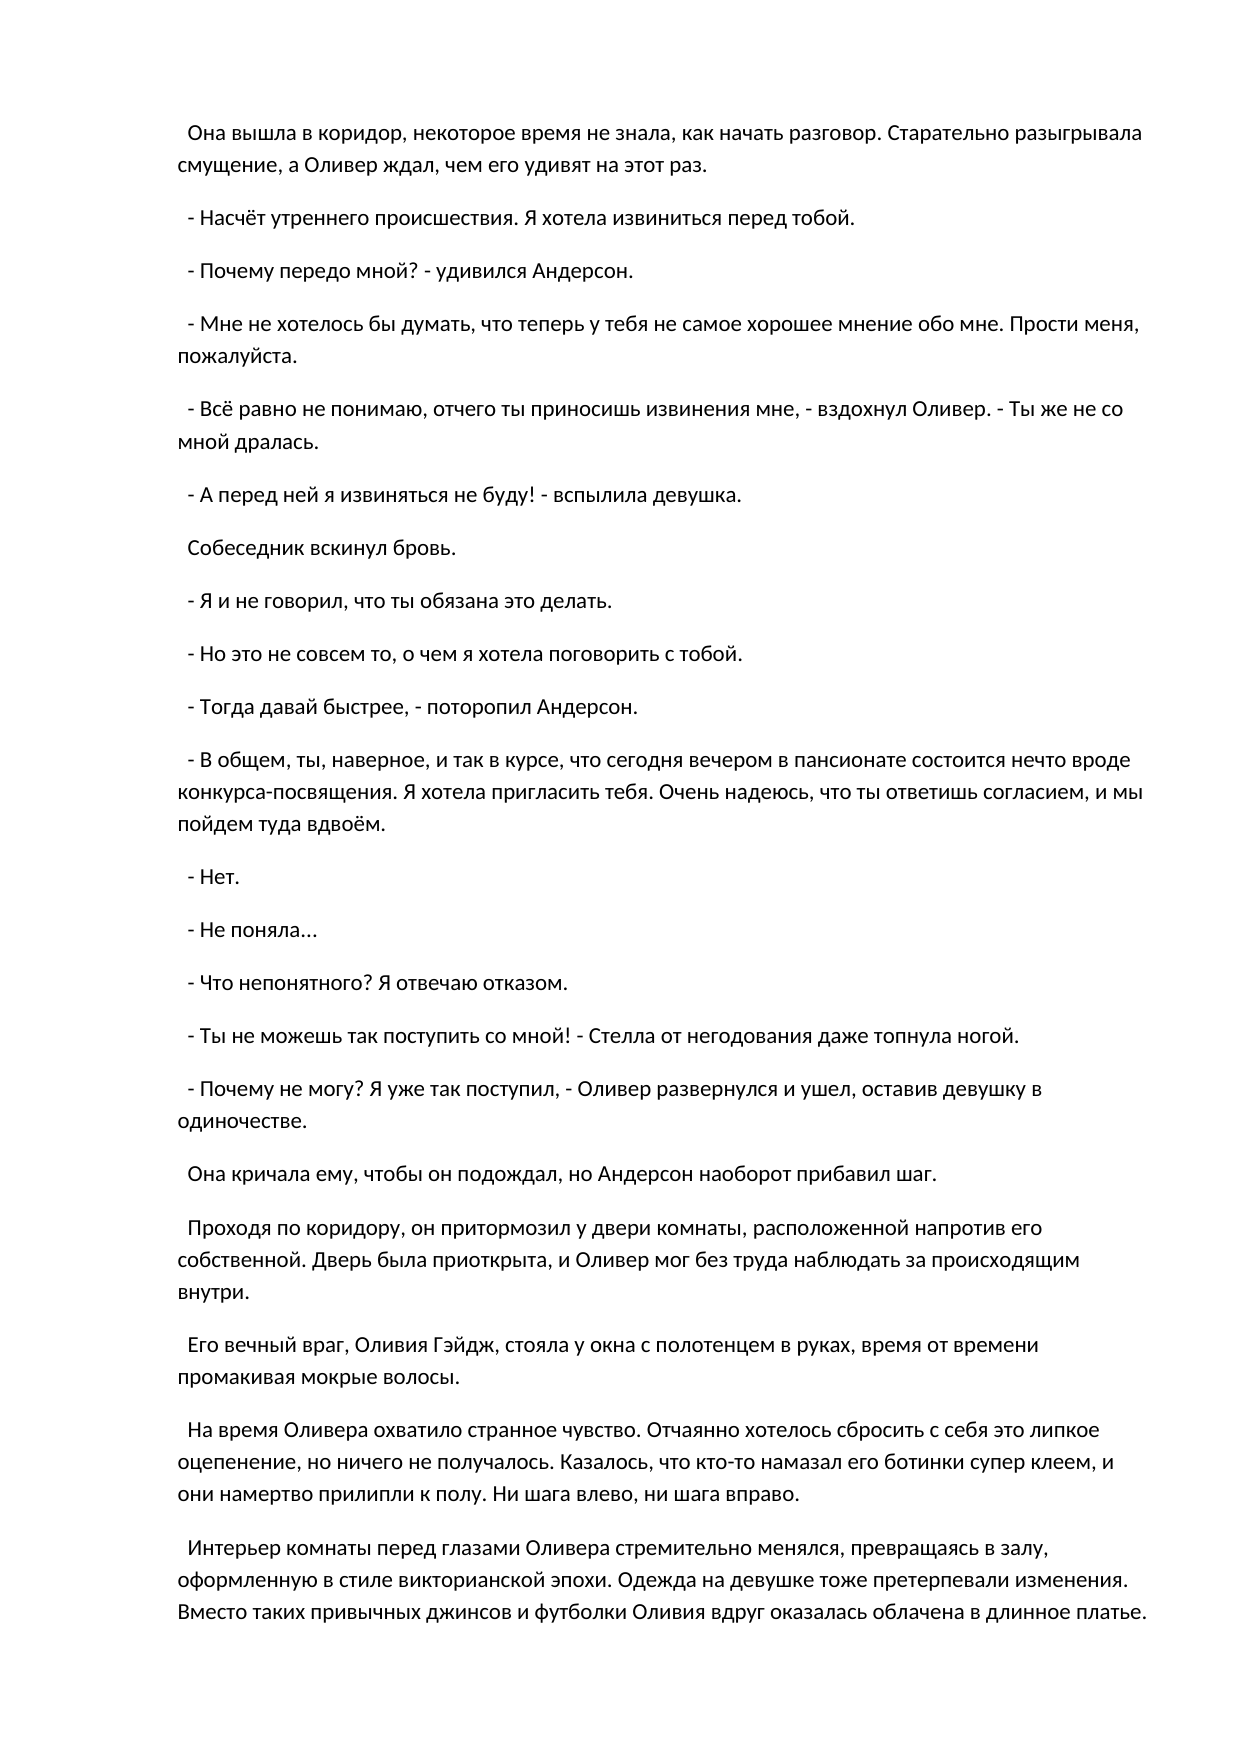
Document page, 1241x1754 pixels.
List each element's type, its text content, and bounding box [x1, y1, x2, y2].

text Она вышла в коридор, некоторое время не знала, как начать разговор. Старательно разыгрывала смущение, а Оливер ждал, чем его удивят на этот раз. [177, 118, 1152, 178]
text Его вечный враг, Оливия Гэйдж, стояла у окна с полотенцем в руках, время от времени промакивая мокрые волосы. [177, 1330, 1152, 1390]
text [177, 1533, 1152, 1625]
text - Тогда давай быстрее, - поторопил Андерсон. [177, 692, 1152, 720]
text - Но это не совсем то, о чем я хотела поговорить с тобой. [177, 639, 1152, 667]
text - Ты не можешь так поступить со мной! - Стелла от негодования даже топнула ногой. [177, 1021, 1152, 1049]
text - Что непонятного? Я отвечаю отказом. [177, 968, 1152, 996]
text - Не поняла... [177, 915, 1152, 943]
text - Мне не хотелось бы думать, что теперь у тебя не самое хорошее мнение обо мне. Прости меня, пожалуйста. [177, 309, 1152, 369]
text - В общем, ты, наверное, и так в курсе, что сегодня вечером в пансионате состоится нечто вроде конкурса-посвящения. Я хотела пригласить тебя. Очень надеюсь, что ты ответишь согласием, и мы пойдем туда вдвоём. [177, 745, 1152, 837]
text - Всё равно не понимаю, отчего ты приносишь извинения мне, - вздохнул Оливер. - Ты же не со мной дралась. [177, 394, 1152, 455]
text - Почему передо мной? - удивился Андерсон. [177, 256, 1152, 284]
text Собеседник вскинул бровь. [177, 533, 1152, 561]
text - Почему не могу? Я уже так поступил, - Оливер развернулся и ушел, оставив девушку в одиночестве. [177, 1074, 1152, 1134]
text - Насчёт утреннего происшествия. Я хотела извиниться перед тобой. [177, 203, 1152, 231]
text - Я и не говорил, что ты обязана это делать. [177, 586, 1152, 614]
text На время Оливера охватило странное чувство. Отчаянно хотелось сбросить с себя это липкое оцепенение, но ничего не получалось. Казалось, что кто-то намазал его ботинки супер клеем, и они намертво прилипли к полу. Ни шага влево, ни шага вправо. [177, 1415, 1152, 1508]
text Она кричала ему, чтобы он подождал, но Андерсон наоборот прибавил шаг. [177, 1159, 1152, 1188]
text Проходя по коридору, он притормозил у двери комнаты, расположенной напротив его собственной. Дверь была приоткрыта, и Оливер мог без труда наблюдать за происходящим внутри. [177, 1213, 1152, 1305]
text - А перед ней я извиняться не буду! - вспылила девушка. [177, 480, 1152, 508]
text - Нет. [177, 862, 1152, 890]
